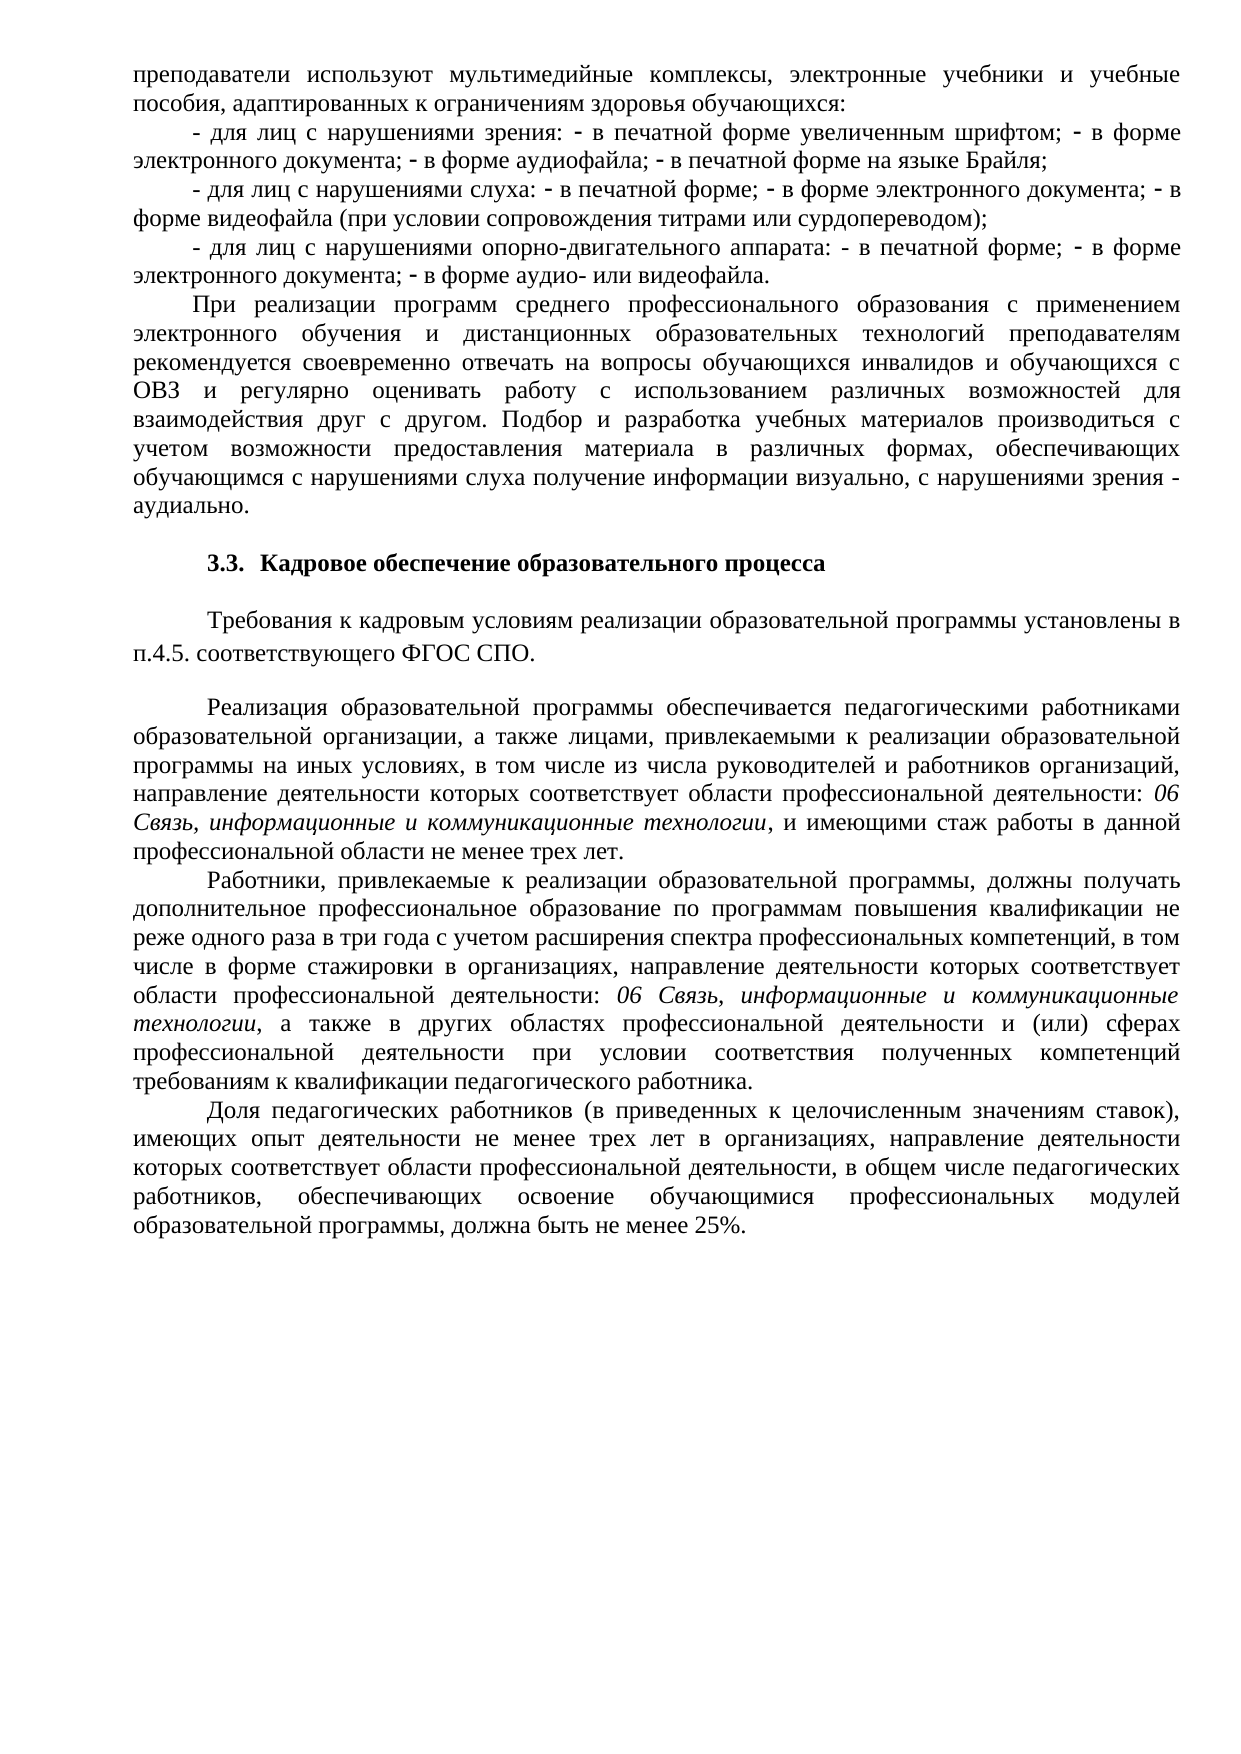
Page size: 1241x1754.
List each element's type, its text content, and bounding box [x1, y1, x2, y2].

list Кадровое обеспечение образовательного процесса [133, 548, 1181, 577]
text Доля педагогических работников (в приведенных к целочисленным значениям ставок), имеющих опыт деятельности не менее трех лет в организациях, направление деятельности которых соответствует области профессиональной деятельности, в общем числе педагогических работников, обеспечивающих освоение обучающимися профессиональных модулей образовательной программы, должна быть не менее 25%. [133, 1095, 1181, 1238]
text - для лиц с нарушениями слуха:  в печатной форме;  в форме электронного документа;  в форме видеофайла (при условии сопровождения титрами или сурдопереводом); [133, 174, 1181, 232]
text Требования к кадровым условиям реализации образовательной программы установлены в п.4.5. соответствующего ФГОС СПО. [133, 605, 1181, 667]
text Реализация образовательной программы обеспечивается педагогическими работниками образовательной организации, а также лицами, привлекаемыми к реализации образовательной программы на иных условиях, в том числе из числа руководителей и работников организаций, направление деятельности которых соответствует области профессиональной деятельности: 06 Связь, информационные и коммуникационные технологии, и имеющими стаж работы в данной профессиональной области не менее трех лет. [133, 692, 1181, 865]
text Работники, привлекаемые к реализации образовательной программы, должны получать дополнительное профессиональное образование по программам повышения квалификации не реже одного раза в три года с учетом расширения спектра профессиональных компетенций, в том числе в форме стажировки в организациях, направление деятельности которых соответствует области профессиональной деятельности: 06 Связь, информационные и коммуникационные технологии, а также в других областях профессиональной деятельности и (или) сферах профессиональной деятельности при условии соответствия полученных компетенций требованиям к квалификации педагогического работника. [133, 865, 1181, 1095]
text - для лиц с нарушениями опорно-двигательного аппарата: - в печатной форме;  в форме электронного документа;  в форме аудио- или видеофайла. [133, 232, 1181, 289]
text - для лиц с нарушениями зрения:  в печатной форме увеличенным шрифтом;  в форме электронного документа;  в форме аудиофайла;  в печатной форме на языке Брайля; [133, 117, 1181, 174]
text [133, 59, 1181, 117]
text При реализации программ среднего профессионального образования с применением электронного обучения и дистанционных образовательных технологий преподавателям рекомендуется своевременно отвечать на вопросы обучающихся инвалидов и обучающихся с ОВЗ и регулярно оценивать работу с использованием различных возможностей для взаимодействия друг с другом. Подбор и разработка учебных материалов производиться с учетом возможности предоставления материала в различных формах, обеспечивающих обучающимся с нарушениями слуха получение информации визуально, с нарушениями зрения - аудиально. [133, 289, 1181, 519]
